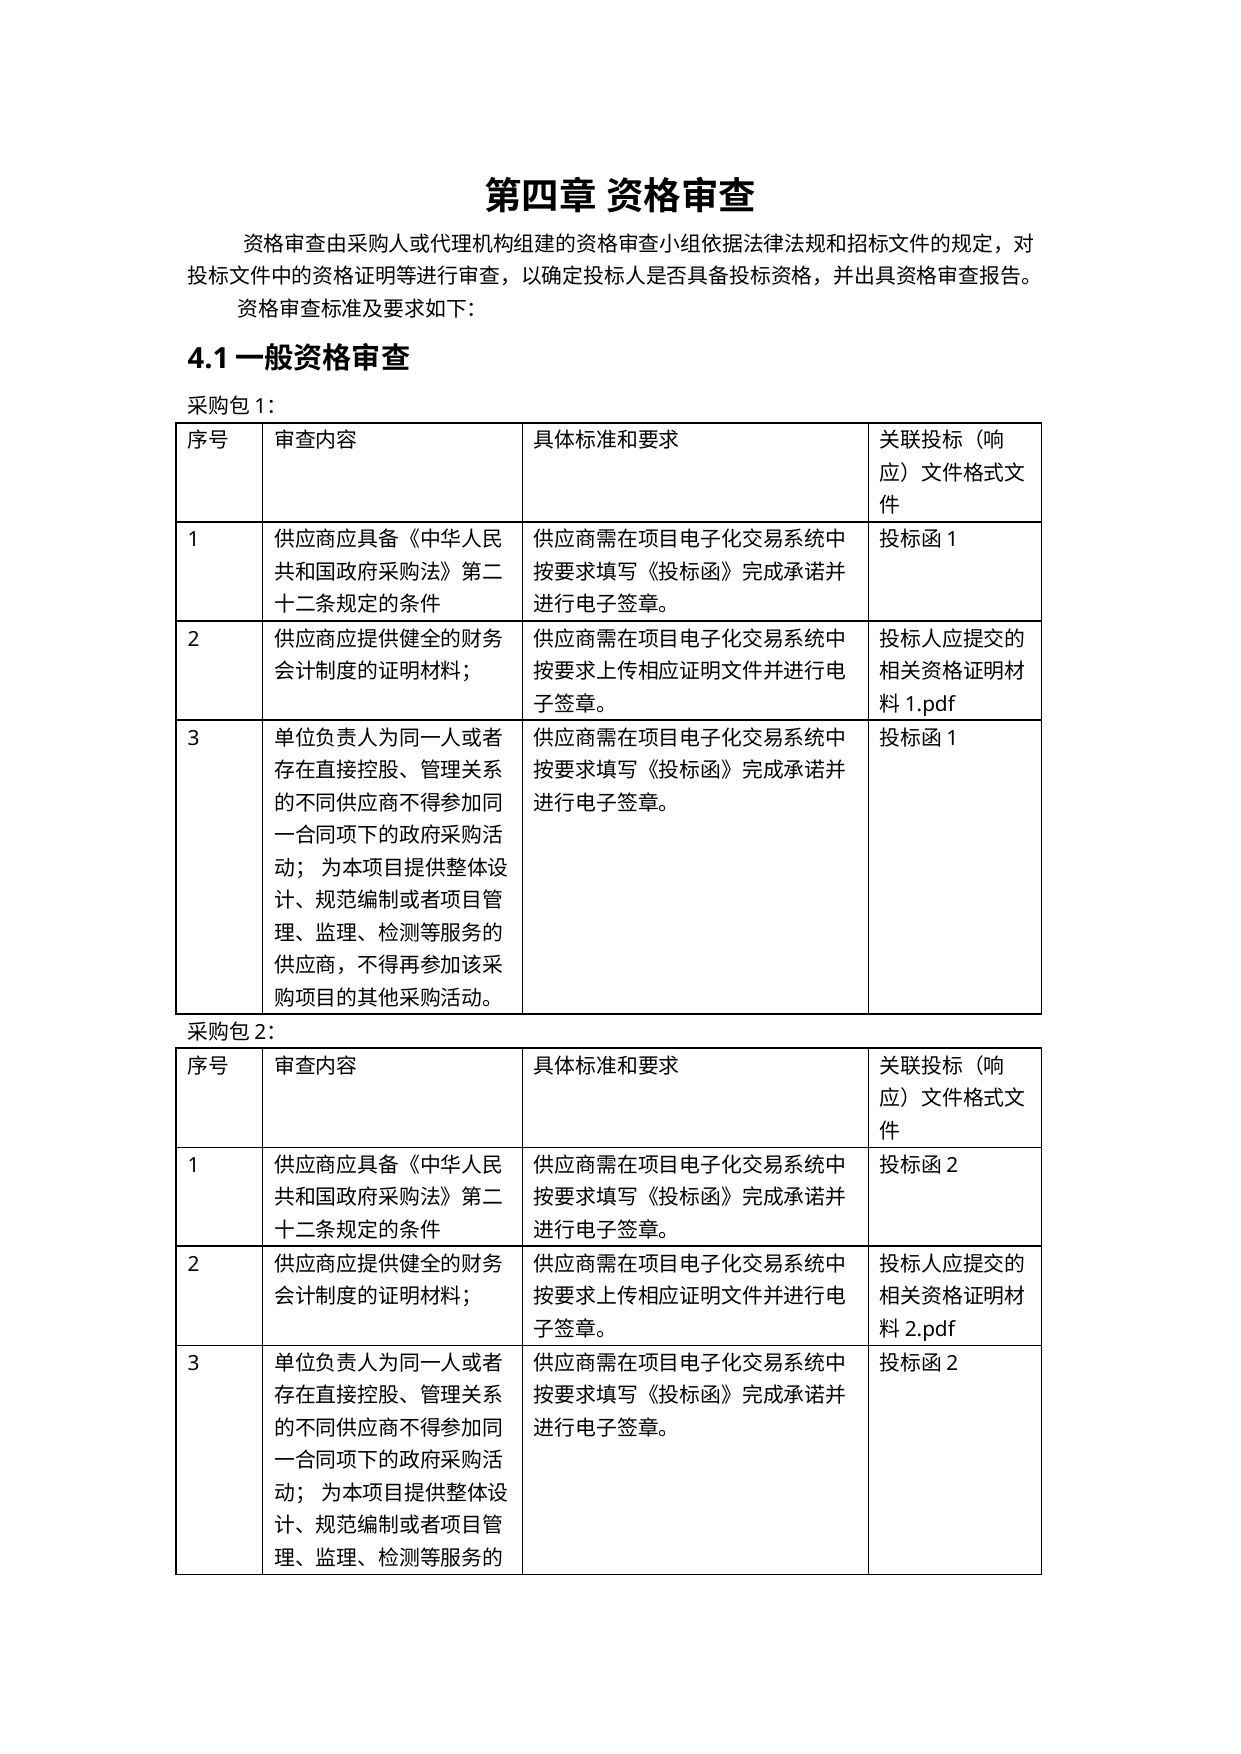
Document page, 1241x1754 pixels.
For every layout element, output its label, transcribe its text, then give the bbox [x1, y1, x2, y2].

table_header 审查内容 [263, 424, 522, 521]
text 资格审查由采购人或代理机构组建的资格审查小组依据法律法规和招标文件的规定，对投标文件中的资格证明等进行审查，以确定投标人是否具备投标资格，并出具资格审查报告。 [187, 227, 1053, 292]
table_cell 3 [177, 1346, 262, 1573]
table_cell 供应商需在项目电子化交易系统中按要求填写《投标函》完成承诺并进行电子签章。 [523, 1148, 868, 1245]
table_cell 投标人应提交的相关资格证明材料2.pdf [869, 1247, 1041, 1344]
table_cell 1 [177, 1148, 262, 1245]
table_cell 供应商需在项目电子化交易系统中按要求填写《投标函》完成承诺并进行电子签章。 [523, 721, 868, 1013]
table_header 关联投标（响应）文件格式文件 [869, 424, 1041, 521]
table_cell 供应商应具备《中华人民共和国政府采购法》第二十二条规定的条件 [263, 1148, 522, 1245]
text 4.1一般资格审查 [187, 324, 1053, 389]
table_cell 供应商需在项目电子化交易系统中按要求上传相应证明文件并进行电子签章。 [523, 622, 868, 719]
table_header 序号 [177, 424, 262, 521]
table_cell 供应商应具备《中华人民共和国政府采购法》第二十二条规定的条件 [263, 523, 522, 620]
table_header 审查内容 [263, 1049, 522, 1146]
table_header 关联投标（响应）文件格式文件 [869, 1049, 1041, 1146]
table_cell 供应商应提供健全的财务会计制度的证明材料； [263, 1247, 522, 1344]
text 采购包2： [187, 1015, 1053, 1047]
table_cell 投标函2 [869, 1346, 1041, 1573]
table_cell 单位负责人为同一人或者存在直接控股、管理关系的不同供应商不得参加同一合同项下的政府采购活动； 为本项目提供整体设计、规范编制或者项目管理、监理、检测等服务的供应商，不得再参加该采购项目的其他采购活动。 [263, 721, 522, 1013]
table_cell 供应商需在项目电子化交易系统中按要求上传相应证明文件并进行电子签章。 [523, 1247, 868, 1344]
table_cell 1 [177, 523, 262, 620]
table_cell 供应商应提供健全的财务会计制度的证明材料； [263, 622, 522, 719]
table_cell 供应商需在项目电子化交易系统中按要求填写《投标函》完成承诺并进行电子签章。 [523, 523, 868, 620]
table_cell 投标函1 [869, 523, 1041, 620]
table_header 具体标准和要求 [523, 1049, 868, 1146]
text 第四章 资格审查 [187, 162, 1053, 227]
text 资格审查标准及要求如下： [187, 292, 1053, 324]
table_cell 投标函2 [869, 1148, 1041, 1245]
table_cell 投标人应提交的相关资格证明材料1.pdf [869, 622, 1041, 719]
table_header 序号 [177, 1049, 262, 1146]
table_header 具体标准和要求 [523, 424, 868, 521]
table_cell 2 [177, 1247, 262, 1344]
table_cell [263, 1346, 522, 1573]
text 采购包1： [187, 389, 1053, 422]
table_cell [523, 1346, 868, 1573]
table_cell 投标函1 [869, 721, 1041, 1013]
table_cell 3 [177, 721, 262, 1013]
table_cell 2 [177, 622, 262, 719]
